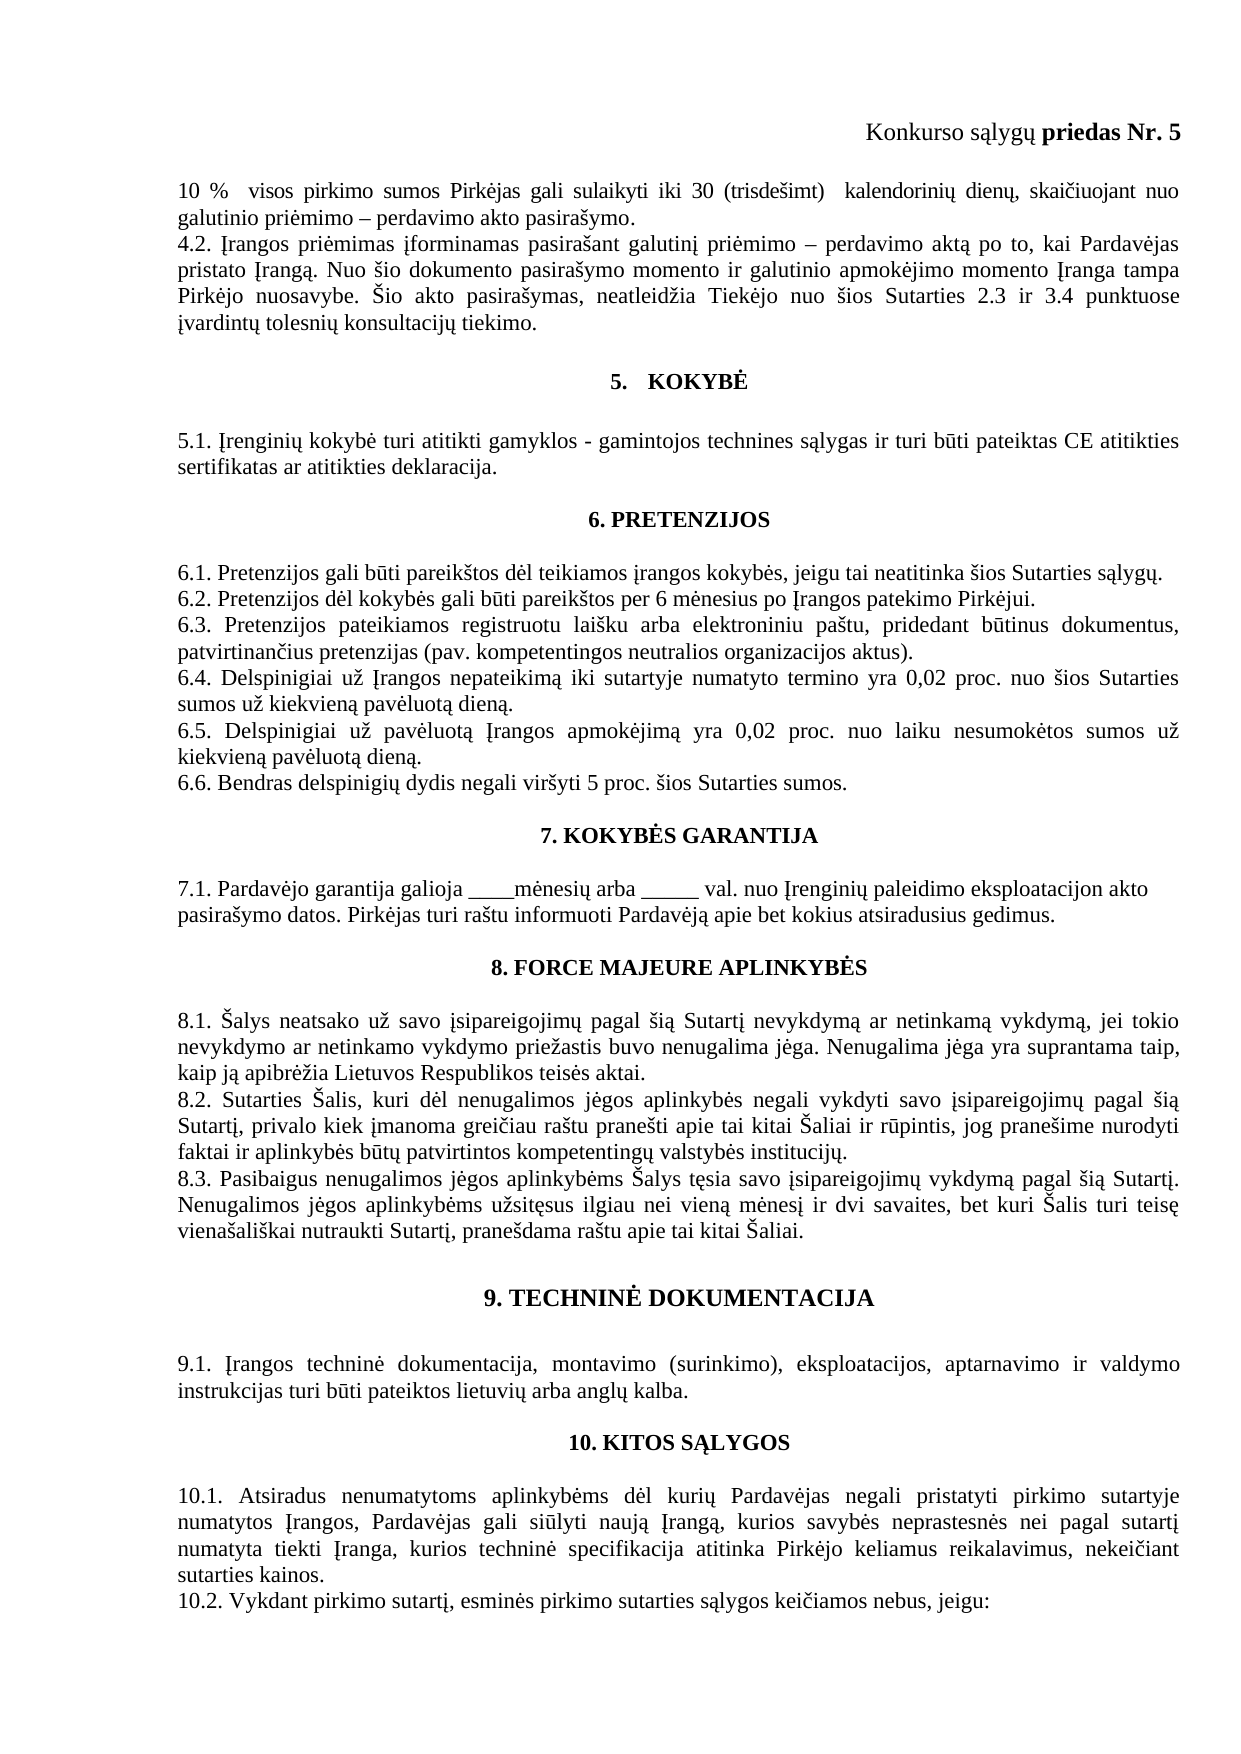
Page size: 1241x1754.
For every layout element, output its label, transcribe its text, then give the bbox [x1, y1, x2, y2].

text 6.2. Pretenzijos dėl kokybės gali būti pareikštos per 6 mėnesius po Įrangos patekimo Pirkėjui. [177, 585, 1181, 611]
text 9. TECHNINĖ DOKUMENTACIJA [177, 1283, 1181, 1311]
list KOKYBĖ [177, 368, 1181, 394]
text 6.6. Bendras delspinigių dydis negali viršyti 5 proc. šios Sutarties sumos. [177, 769, 1181, 796]
text 10. KITOS SĄLYGOS [177, 1429, 1181, 1456]
text 8.1. Šalys neatsako už savo įsipareigojimų pagal šią Sutartį nevykdymą ar netinkamą vykdymą, jei tokio nevykdymo ar netinkamo vykdymo priežastis buvo nenugalima jėga. Nenugalima jėga yra suprantama taip, kaip ją apibrėžia Lietuvos Respublikos teisės aktai. [177, 1007, 1181, 1086]
text 6.3. Pretenzijos pateikiamos registruotu laišku arba elektroniniu paštu, pridedant būtinus dokumentus, patvirtinančius pretenzijas (pav. kompetentingos neutralios organizacijos aktus). [177, 611, 1181, 664]
text 5.1. Įrenginių kokybė turi atitikti gamyklos - gamintojos technines sąlygas ir turi būti pateiktas CE atitikties sertifikatas ar atitikties deklaracija. [177, 427, 1181, 479]
text 9.1. Įrangos techninė dokumentacija, montavimo (surinkimo), eksploatacijos, aptarnavimo ir valdymo instrukcijas turi būti pateiktos lietuvių arba anglų kalba. [177, 1350, 1181, 1403]
text 6.4. Delspinigiai už Įrangos nepateikimą iki sutartyje numatyto termino yra 0,02 proc. nuo šios Sutarties sumos už kiekvieną pavėluotą dieną. [177, 664, 1181, 717]
text 4.2. Įrangos priėmimas įforminamas pasirašant galutinį priėmimo – perdavimo aktą po to, kai Pardavėjas pristato Įrangą. Nuo šio dokumento pasirašymo momento ir galutinio apmokėjimo momento Įranga tampa Pirkėjo nuosavybe. Šio akto pasirašymas, neatleidžia Tiekėjo nuo šios Sutarties 2.3 ir 3.4 punktuose įvardintų tolesnių konsultacijų tiekimo. [177, 230, 1181, 335]
text 10.1. Atsiradus nenumatytoms aplinkybėms dėl kurių Pardavėjas negali pristatyti pirkimo sutartyje numatytos Įrangos, Pardavėjas gali siūlyti naują Įrangą, kurios savybės neprastesnės nei pagal sutartį numatyta tiekti Įranga, kurios techninė specifikacija atitinka Pirkėjo keliamus reikalavimus, nekeičiant sutarties kainos. [177, 1482, 1181, 1587]
text 8.3. Pasibaigus nenugalimos jėgos aplinkybėms Šalys tęsia savo įsipareigojimų vykdymą pagal šią Sutartį. Nenugalimos jėgos aplinkybėms užsitęsus ilgiau nei vieną mėnesį ir dvi savaites, bet kuri Šalis turi teisę vienašališkai nutraukti Sutartį, pranešdama raštu apie tai kitai Šaliai. [177, 1165, 1181, 1244]
text 10.2. Vykdant pirkimo sutartį, esminės pirkimo sutarties sąlygos keičiamos nebus, jeigu: [177, 1587, 1181, 1614]
text 8.2. Sutarties Šalis, kuri dėl nenugalimos jėgos aplinkybės negali vykdyti savo įsipareigojimų pagal šią Sutartį, privalo kiek įmanoma greičiau raštu pranešti apie tai kitai Šaliai ir rūpintis, jog pranešime nurodyti faktai ir aplinkybės būtų patvirtintos kompetentingų valstybės institucijų. [177, 1086, 1181, 1165]
text 8. FORCE MAJEURE APLINKYBĖS [177, 954, 1181, 980]
text 6.5. Delspinigiai už pavėluotą Įrangos apmokėjimą yra 0,02 proc. nuo laiku nesumokėtos sumos už kiekvieną pavėluotą dieną. [177, 717, 1181, 769]
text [177, 177, 1181, 230]
text 6. PRETENZIJOS [177, 506, 1181, 532]
text 7. KOKYBĖS GARANTIJA [177, 822, 1181, 848]
text 6.1. Pretenzijos gali būti pareikštos dėl teikiamos įrangos kokybės, jeigu tai neatitinka šios Sutarties sąlygų. [177, 559, 1181, 585]
text 7.1. Pardavėjo garantija galioja ____mėnesių arba _____ val. nuo Įrenginių paleidimo eksploatacijon akto pasirašymo datos. Pirkėjas turi raštu informuoti Pardavėją apie bet kokius atsiradusius gedimus. [177, 875, 1181, 928]
